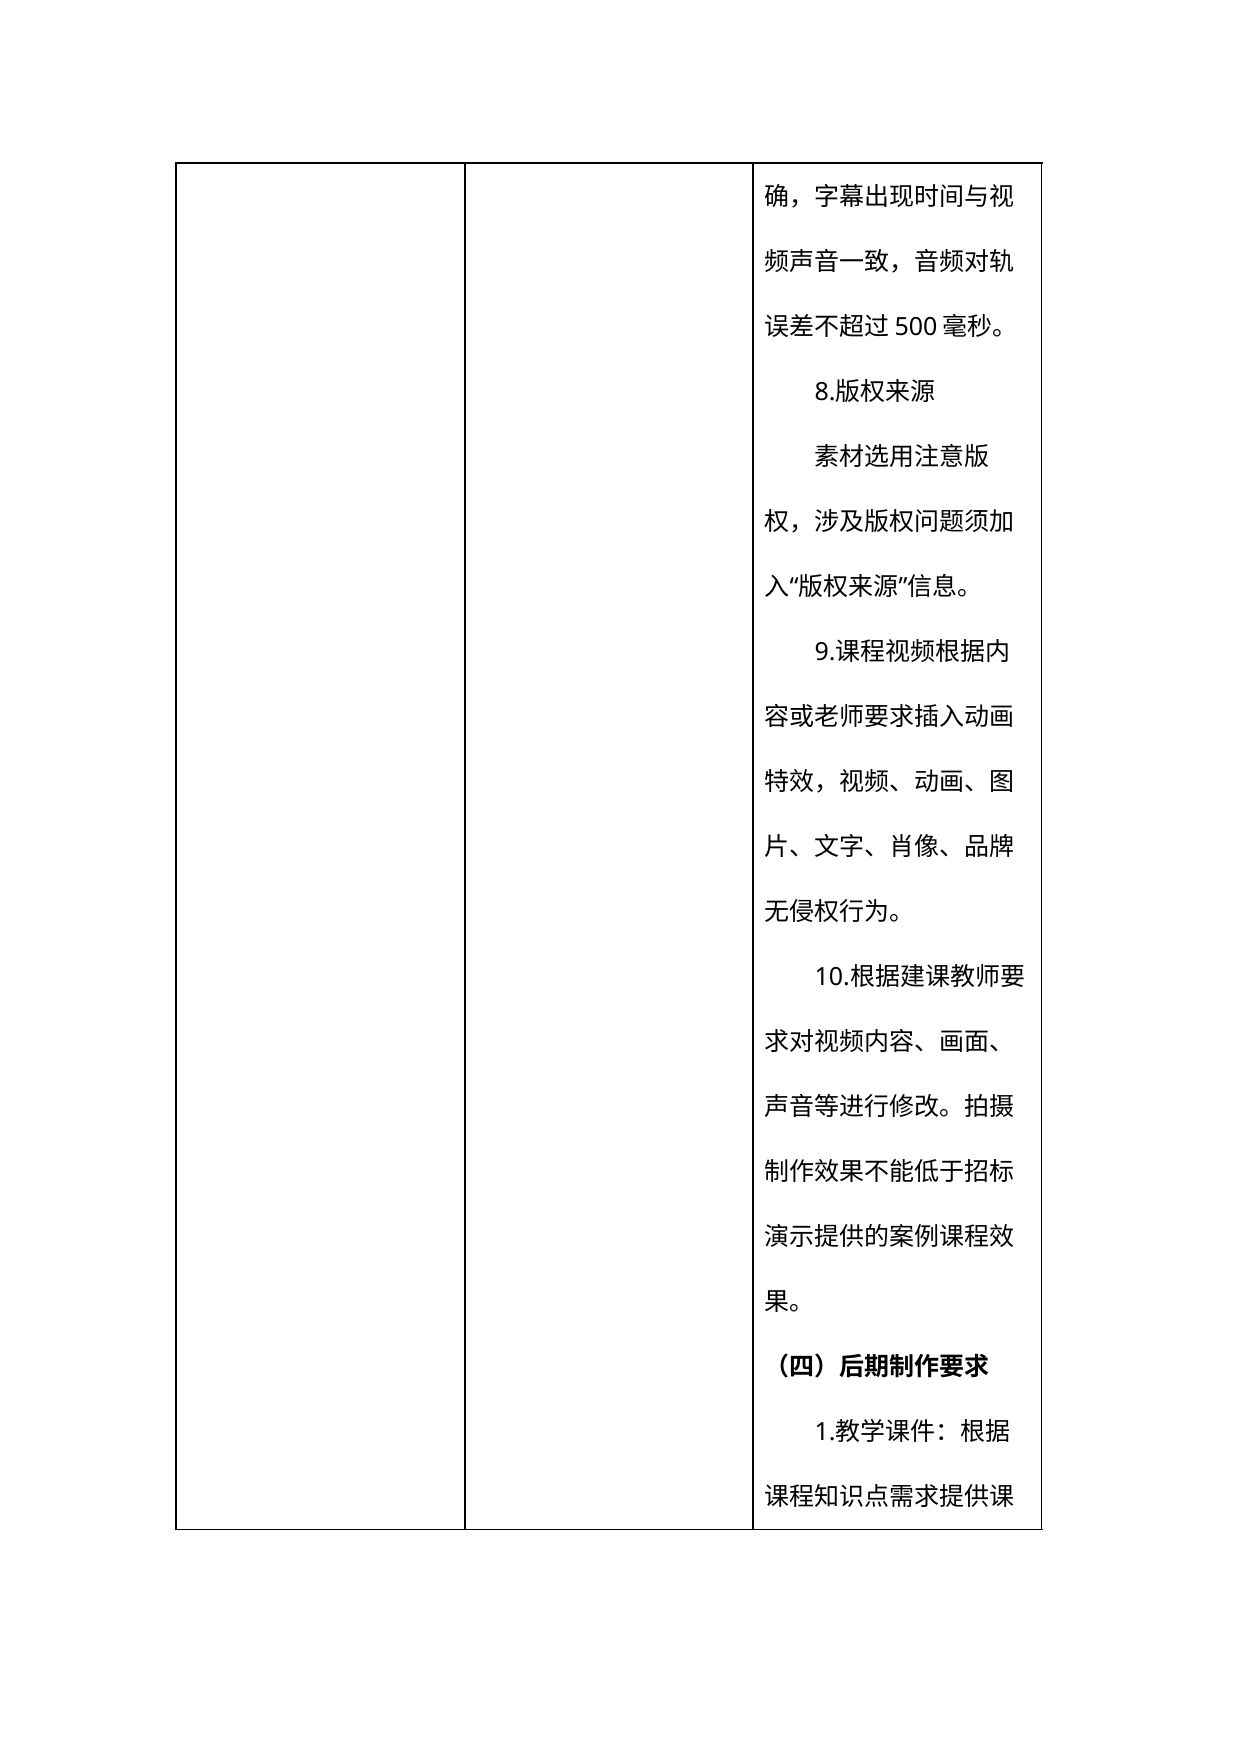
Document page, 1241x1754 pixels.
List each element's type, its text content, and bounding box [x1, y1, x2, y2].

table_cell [754, 164, 1041, 1528]
table_cell 1 [177, 164, 464, 1528]
table_cell [466, 164, 752, 1528]
